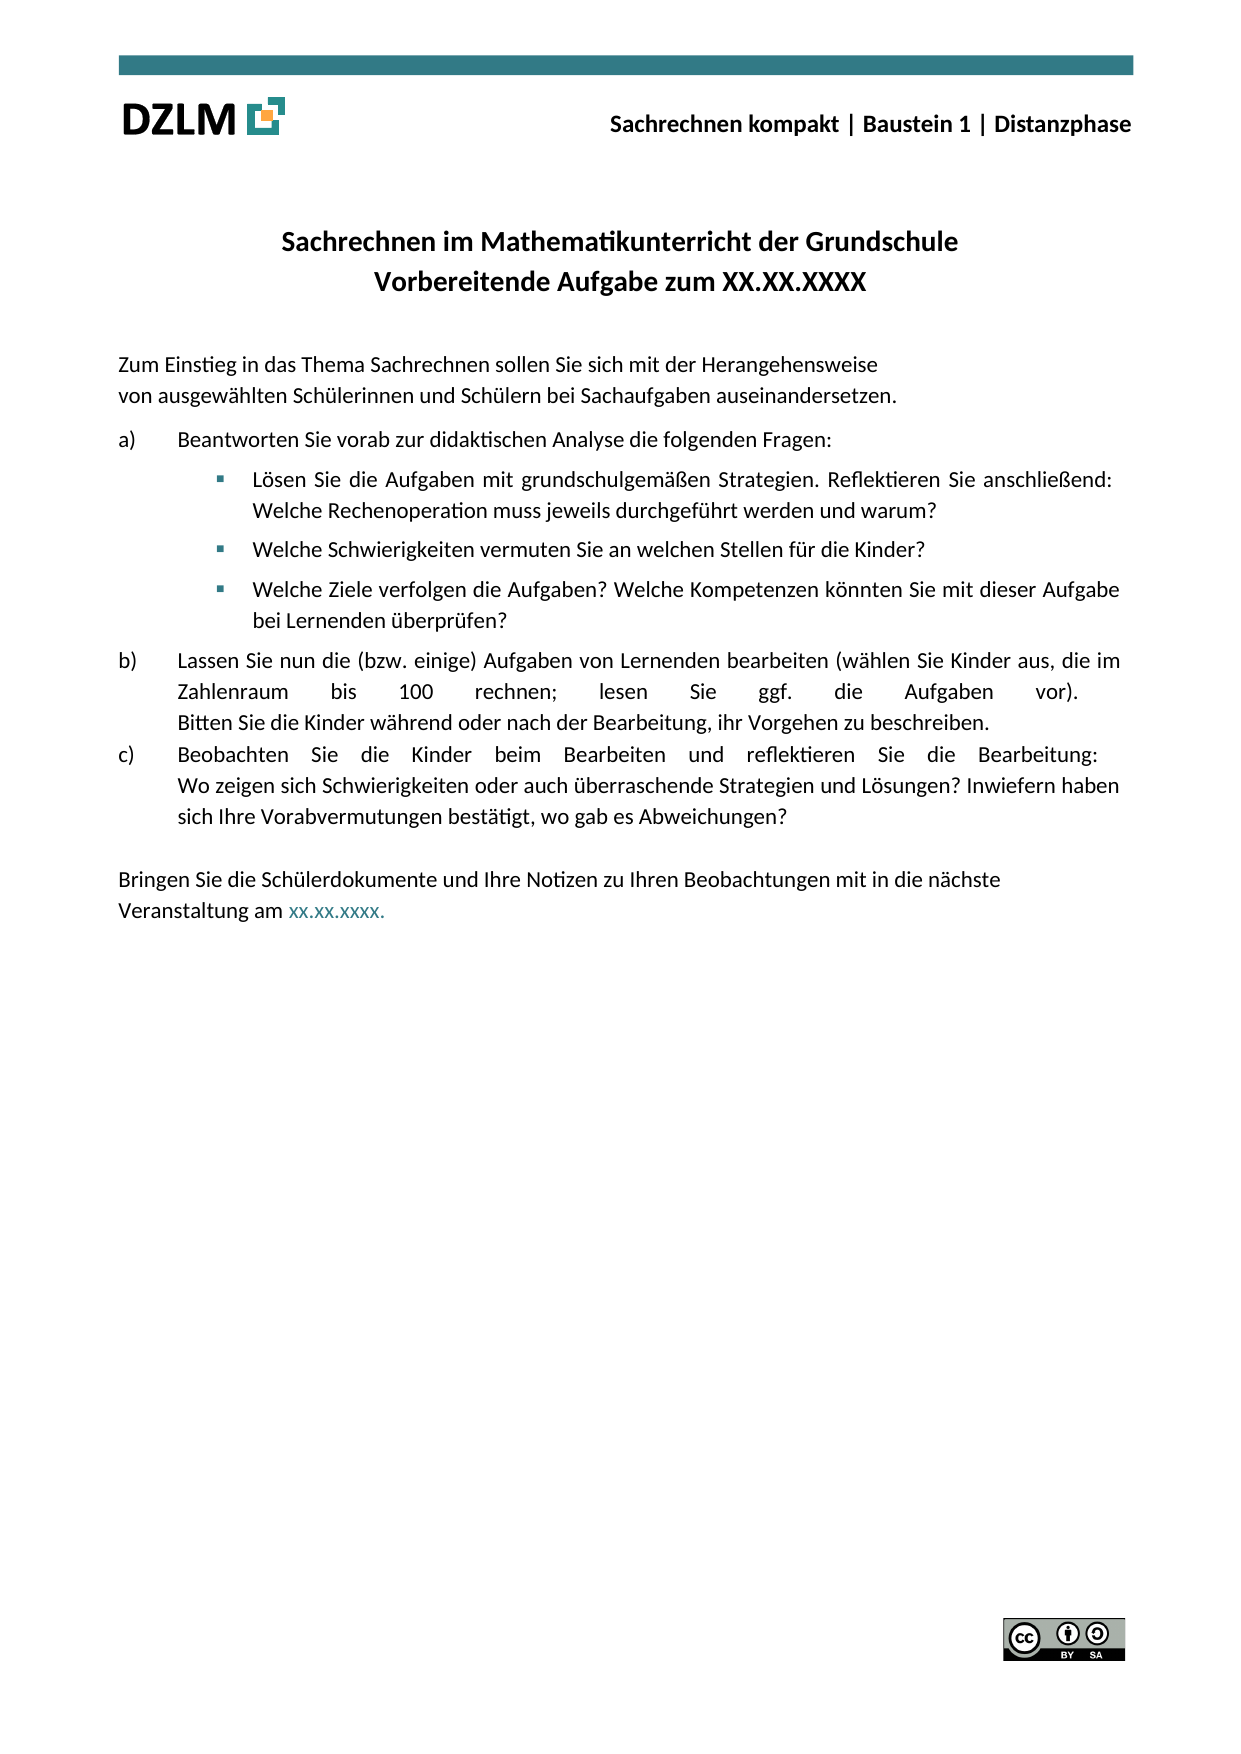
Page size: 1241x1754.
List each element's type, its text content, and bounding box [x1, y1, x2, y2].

list Beantworten Sie vorab zur didaktischen Analyse die folgenden Fragen: [118, 422, 1122, 453]
text b) Lassen Sie nun die (bzw. einige) Aufgaben von Lernenden bearbeiten (wählen Sie Kinder aus, die im Zahlenraum bis 100 rechnen; lesen Sie ggf. die Aufgaben vor). Bitten Sie die Kinder während oder nach der Bearbeitung, ihr Vorgehen zu beschreiben. [118, 643, 1122, 736]
text Vorbereitende Aufgabe zum XX.XX.XXXX [118, 263, 1122, 299]
text c) Beobachten Sie die Kinder beim Bearbeiten und reflektieren Sie die Bearbeitung: Wo zeigen sich Schwierigkeiten oder auch überraschende Strategien und Lösungen? Inwiefern haben sich Ihre Vorabvermutungen bestätigt, wo gab es Abweichungen? [118, 736, 1122, 830]
text Bringen Sie die Schülerdokumente und Ihre Notizen zu Ihren Beobachtungen mit in die nächste Veranstaltung am xx.xx.xxxx. [118, 861, 1122, 924]
text Zum Einstieg in das Thema Sachrechnen sollen Sie sich mit der Herangehensweise von ausgewählten Schülerinnen und Schülern bei Sachaufgaben auseinandersetzen. [118, 347, 1122, 409]
text Sachrechnen im Mathematikunterricht der Grundschule [118, 223, 1122, 259]
list Welche Ziele verfolgen die Aufgaben? Welche Kompetenzen könnten Sie mit dieser Aufgabe bei Lernenden überprüfen? [215, 572, 1122, 634]
list Lösen Sie die Aufgaben mit grundschulgemäßen Strategien. Reflektieren Sie anschließend: Welche Rechenoperation muss jeweils durchgeführt werden und warum? [215, 461, 1122, 524]
list Welche Schwierigkeiten vermuten Sie an welchen Stellen für die Kinder? [215, 532, 1122, 563]
picture [1003, 1618, 1126, 1661]
